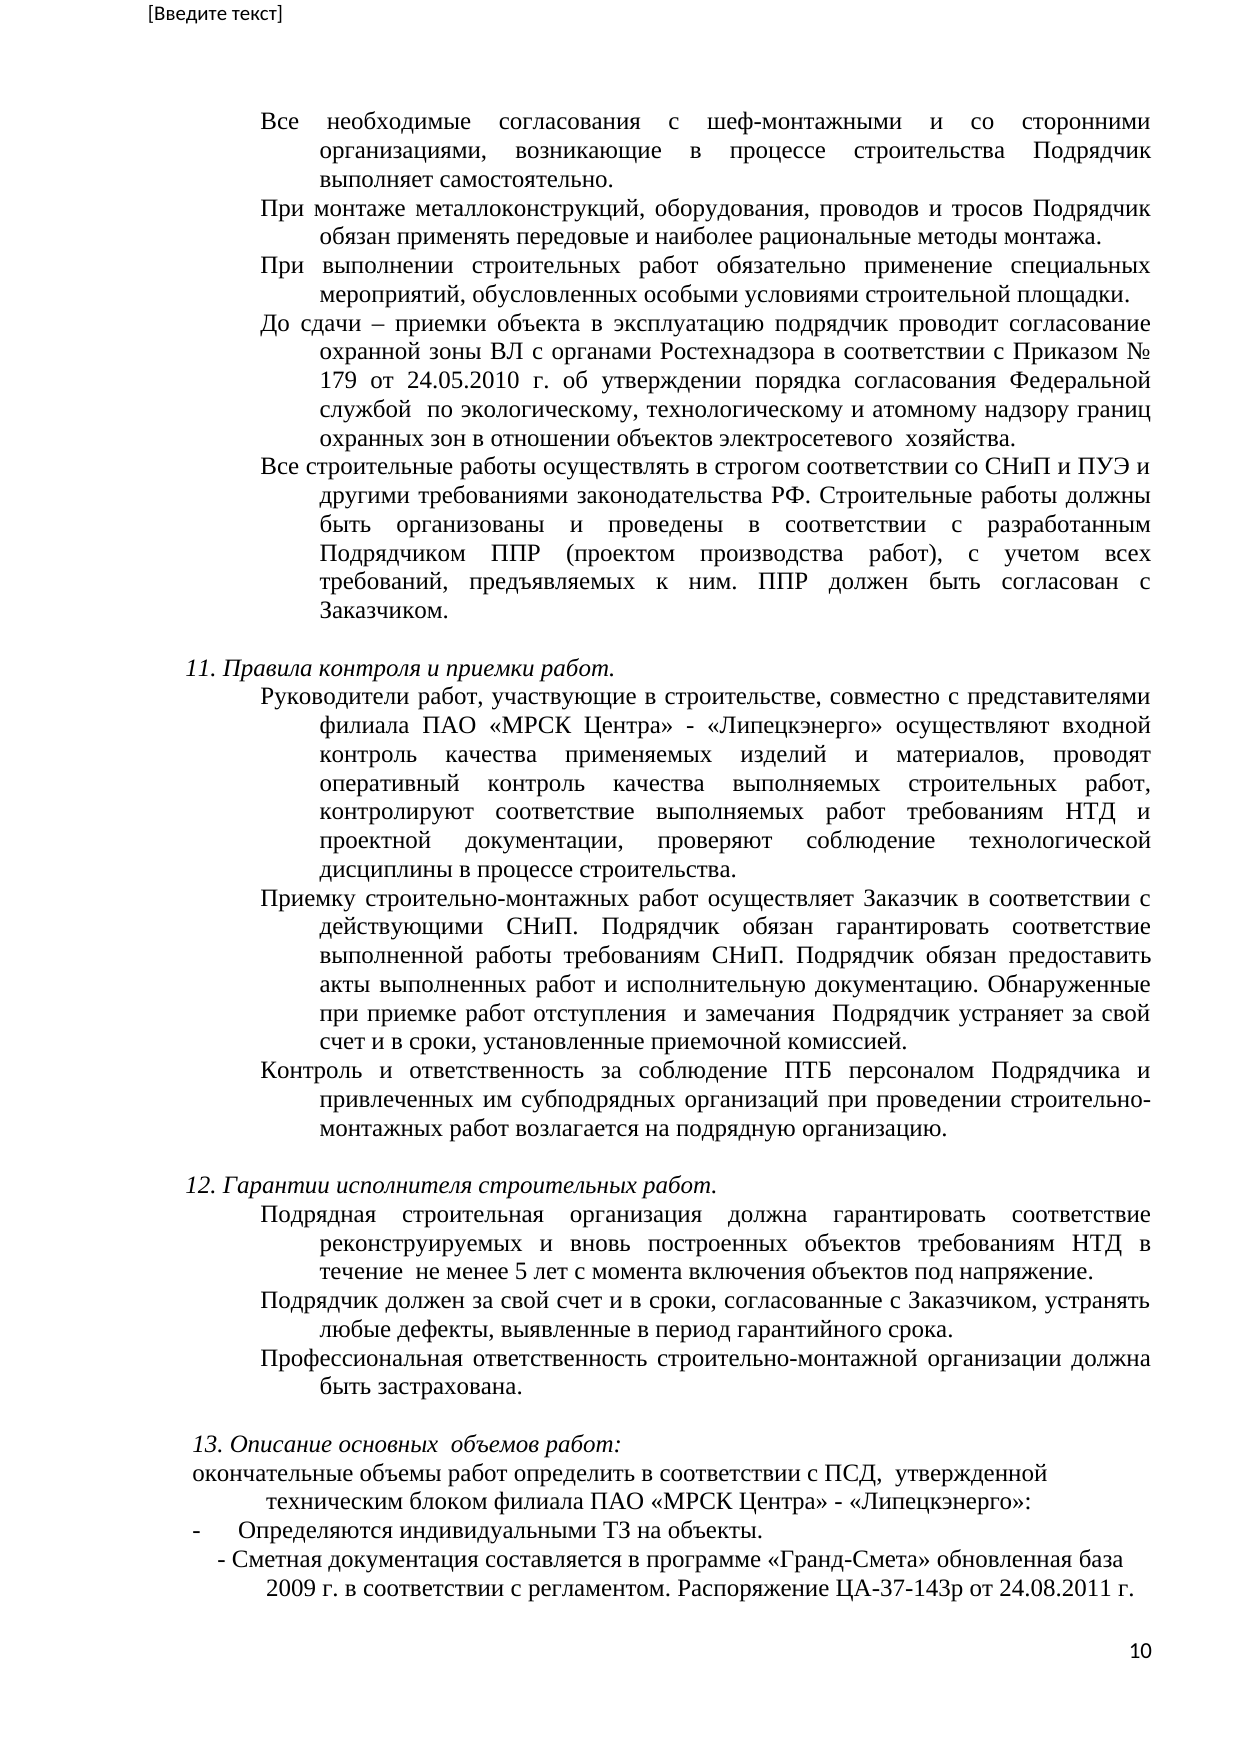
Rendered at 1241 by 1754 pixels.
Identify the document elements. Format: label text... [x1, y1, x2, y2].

list Подрядчик должен за свой счет и в сроки, согласованные с Заказчиком, устранять любые дефекты, выявленные в период гарантийного срока. [260, 1285, 1152, 1343]
subtitle окончательные объемы работ определить в соответствии с ПСД, утвержденной техническим блоком филиала ПАО «МРСК Центра» - «Липецкэнерго»: [192, 1458, 1152, 1515]
list Все необходимые согласования с шеф-монтажными и со сторонними организациями, возникающие в процессе строительства Подрядчик выполняет самостоятельно. [260, 106, 1152, 193]
subtitle 12. Гарантии исполнителя строительных работ. [185, 1170, 1152, 1199]
text - Сметная документация составляется в программе «Гранд-Смета» обновленная база 2009 г. в соответствии с регламентом. Распоряжение ЦА-37-143р от 24.08.2011 г. [192, 1544, 1152, 1601]
subtitle - Определяются индивидуальными ТЗ на объекты. [192, 1515, 1152, 1544]
list Контроль и ответственность за соблюдение ПТБ персоналом Подрядчика и привлеченных им субподрядных организаций при проведении строительно-монтажных работ возлагается на подрядную организацию. [260, 1055, 1152, 1141]
list Руководители работ, участвующие в строительстве, совместно с представителями филиала ПАО «МРСК Центра» - «Липецкэнерго» осуществляют входной контроль качества применяемых изделий и материалов, проводят оперативный контроль качества выполняемых строительных работ, контролируют соответствие выполняемых работ требованиям НТД и проектной документации, проверяют соблюдение технологической дисциплины в процессе строительства. [260, 681, 1152, 883]
subtitle 11. Правила контроля и приемки работ. [185, 653, 1152, 681]
list Подрядная строительная организация должна гарантировать соответствие реконструируемых и вновь построенных объектов требованиям НТД в течение не менее 5 лет с момента включения объектов под напряжение. [260, 1199, 1152, 1285]
list Профессиональная ответственность строительно-монтажной организации должна быть застрахована. [260, 1343, 1152, 1400]
subtitle 13. Описание основных объемов работ: [192, 1429, 1152, 1458]
list При монтаже металлоконструкций, оборудования, проводов и тросов Подрядчик обязан применять передовые и наиболее рациональные методы монтажа. [260, 193, 1152, 250]
list При выполнении строительных работ обязательно применение специальных мероприятий, обусловленных особыми условиями строительной площадки. [260, 250, 1152, 308]
list До сдачи – приемки объекта в эксплуатацию подрядчик проводит согласование охранной зоны ВЛ с органами Ростехнадзора в соответствии с Приказом № 179 от 24.05.2010 г. об утверждении порядка согласования Федеральной службой по экологическому, технологическому и атомному надзору границ охранных зон в отношении объектов электросетевого хозяйства. [260, 308, 1152, 451]
list Приемку строительно-монтажных работ осуществляет Заказчик в соответствии с действующими СНиП. Подрядчик обязан гарантировать соответствие выполненной работы требованиям СНиП. Подрядчик обязан предоставить акты выполненных работ и исполнительную документацию. Обнаруженные при приемке работ отступления и замечания Подрядчик устраняет за свой счет и в сроки, установленные приемочной комиссией. [260, 883, 1152, 1055]
list Все строительные работы осуществлять в строгом соответствии со СНиП и ПУЭ и другими требованиями законодательства РФ. Строительные работы должны быть организованы и проведены в соответствии с разработанным Подрядчиком ППР (проектом производства работ), с учетом всех требований, предъявляемых к ним. ППР должен быть согласован с Заказчиком. [260, 451, 1152, 624]
